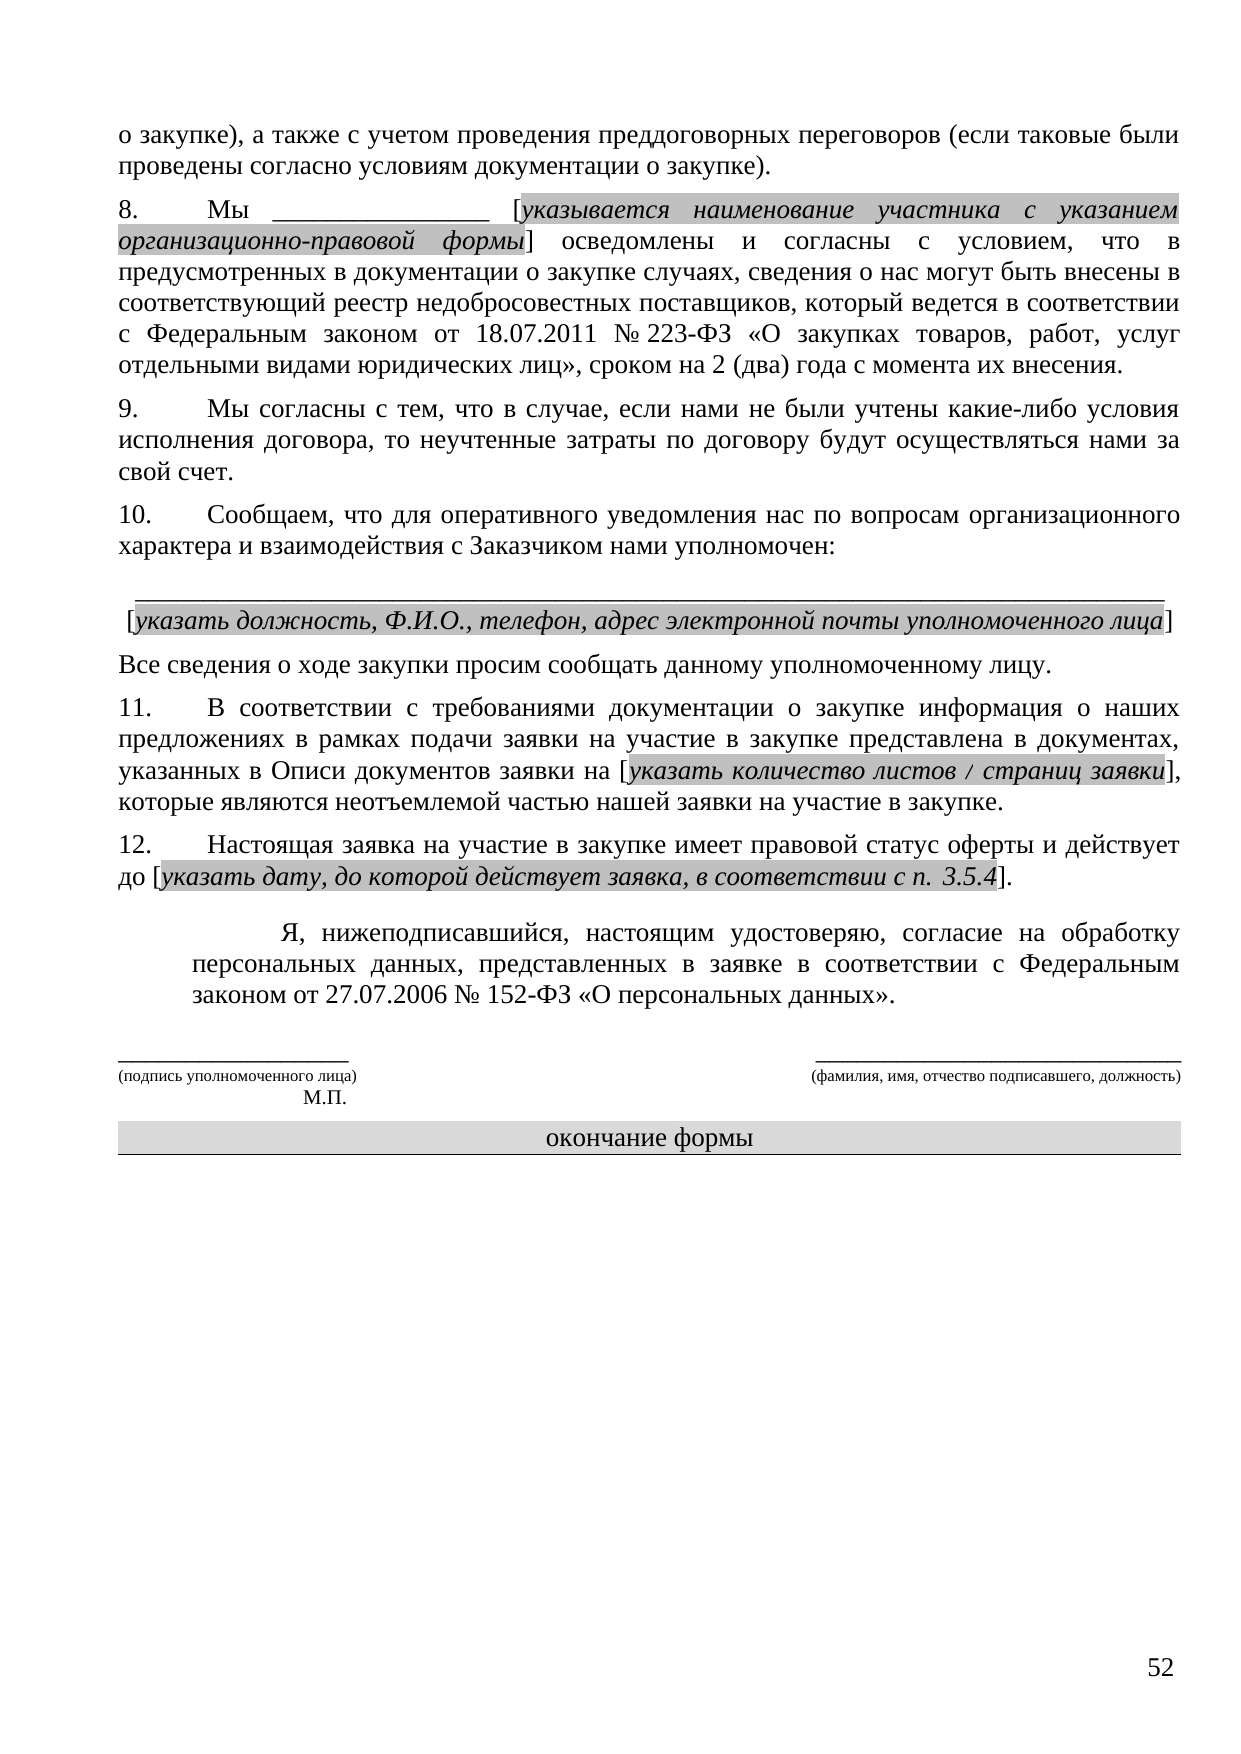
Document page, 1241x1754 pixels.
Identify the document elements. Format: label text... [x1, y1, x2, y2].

list Мы ________________ [указывается наименование участника с указанием организационно-правовой формы] осведомлены и согласны с условием, что в предусмотренных в документации о закупке случаях, сведения о нас могут быть внесены в соответствующий реестр недобросовестных поставщиков, который ведется в соответствии с Федеральным законом от 18.07.2011 № 223-ФЗ «О закупках товаров, работ, услуг отдельными видами юридических лиц», сроком на 2 (два) года с момента их внесения. [118, 193, 1181, 380]
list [118, 118, 1181, 180]
list Мы согласны с тем, что в случае, если нами не были учтены какие-либо условия исполнения договора, то неучтенные затраты по договору будут осуществляться нами за свой счет. [118, 392, 1181, 486]
text М.П. [118, 1084, 1181, 1109]
text окончание формы [118, 1121, 1181, 1154]
text Все сведения о ходе закупки просим сообщать данному уполномоченному лицу. [118, 648, 1181, 679]
text _________________ ___________________________ [118, 1034, 1181, 1065]
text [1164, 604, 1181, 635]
list В соответствии с требованиями документации о закупке информация о наших предложениях в рамках подачи заявки на участие в закупке представлена в документах, указанных в Описи документов заявки на [указать количество листов / страниц заявки], которые являются неотъемлемой частью нашей заявки на участие в закупке. [118, 691, 1181, 816]
list Настоящая заявка на участие в закупке имеет правовой статус оферты и действует до [указать дату, до которой действует заявка, в соответствии с п. 3.5.4]. [118, 828, 1181, 891]
text Я, нижеподписавшийся, настоящим удостоверяю, согласие на обработку персональных данных, представленных в заявке в соответствии с Федеральным законом от 27.07.2006 № 152-ФЗ «О персональных данных». [192, 916, 1181, 1009]
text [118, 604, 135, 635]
text (подпись уполномоченного лица) (фамилия, имя, отчество подписавшего, должность) [118, 1065, 1181, 1084]
list Сообщаем, что для оперативного уведомления нас по вопросам организационного характера и взаимодействия с Заказчиком нами уполномочен: [118, 498, 1181, 561]
text ____________________________________________________________________________ [118, 573, 1181, 604]
